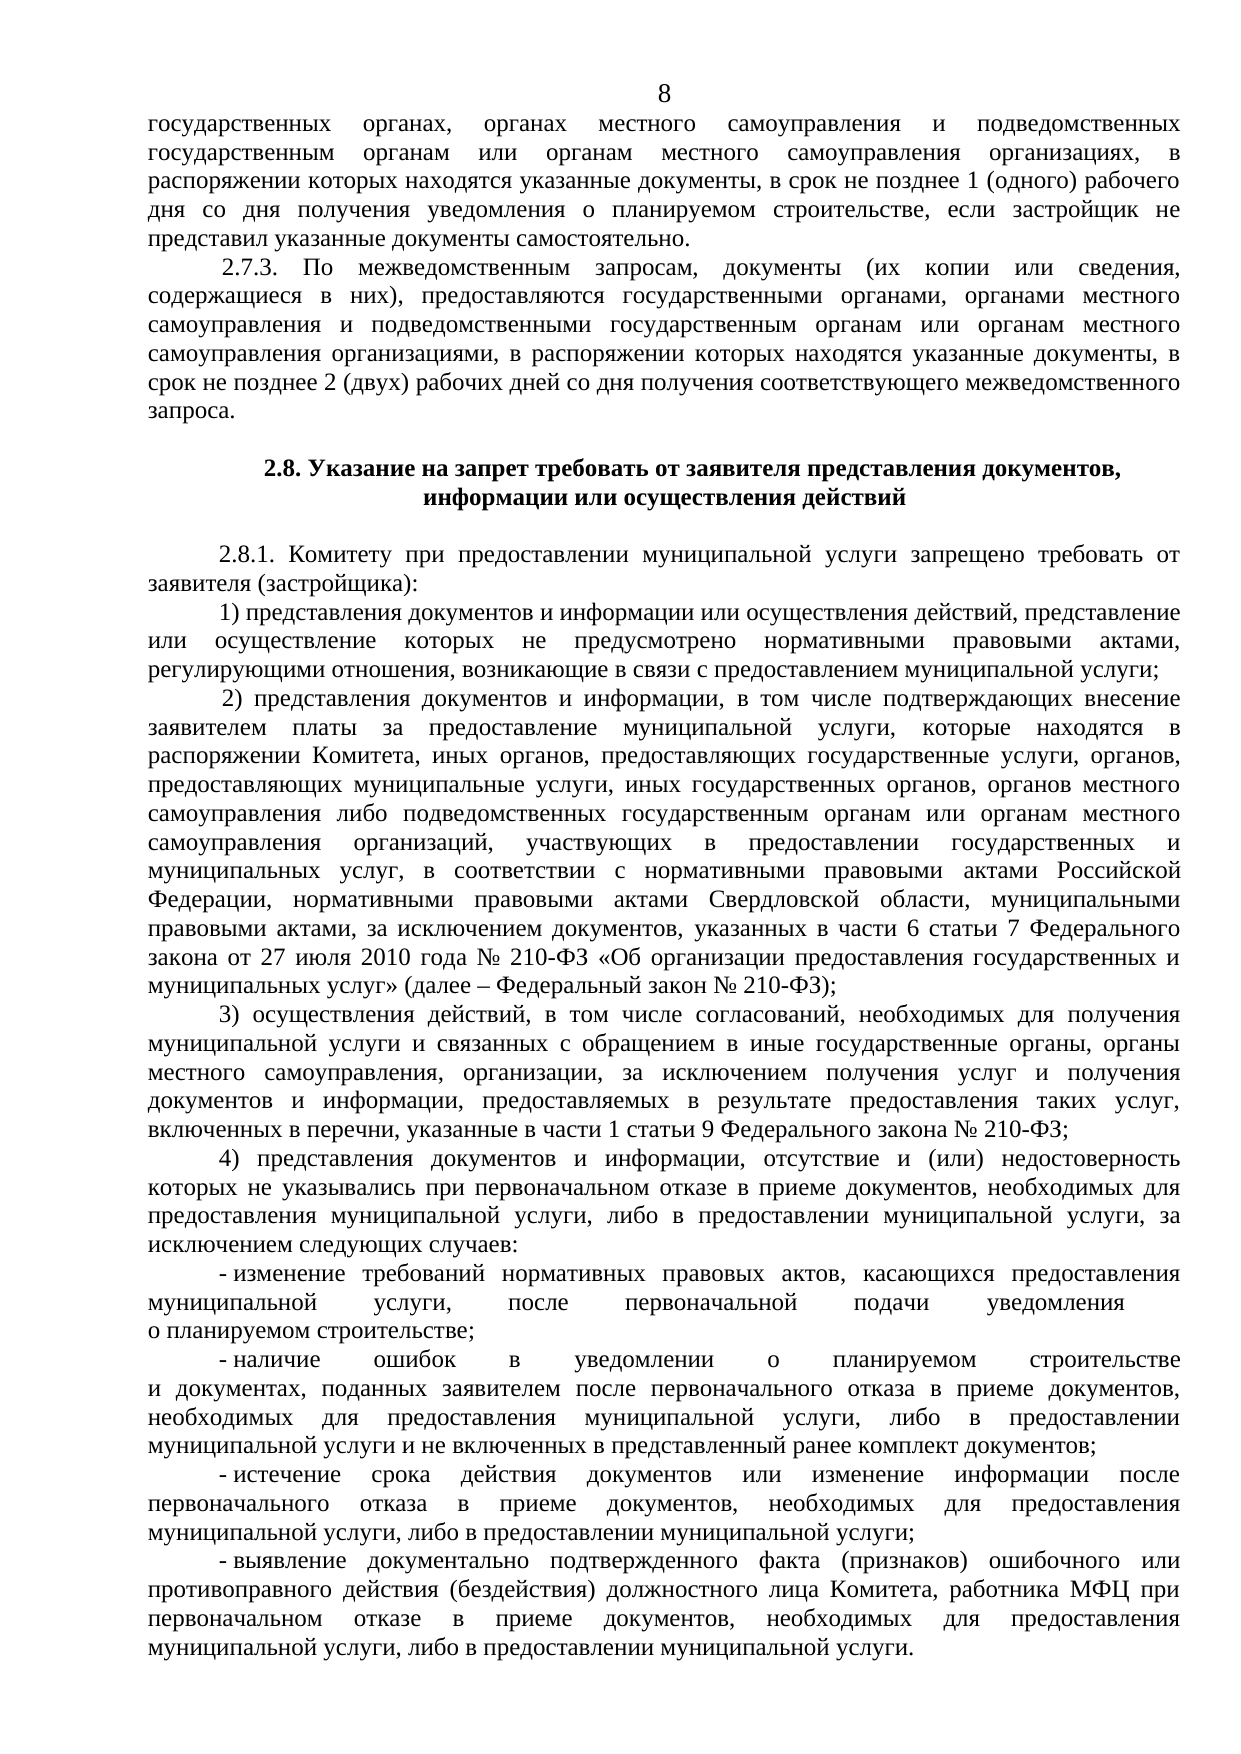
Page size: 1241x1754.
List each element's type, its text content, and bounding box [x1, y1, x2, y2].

text 2.8. Указание на запрет требовать от заявителя представления документов, информации или осуществления действий [148, 453, 1181, 510]
text 3) осуществления действий, в том числе согласований, необходимых для получения муниципальной услуги и связанных с обращением в иные государственные органы, органы местного самоуправления, организации, за исключением получения услуг и получения документов и информации, предоставляемых в результате предоставления таких услуг, включенных в перечни, указанные в части 1 статьи 9 Федерального закона № 210-ФЗ; [148, 999, 1181, 1143]
text - истечение срока действия документов или изменение информации после первоначального отказа в приеме документов, необходимых для предоставления муниципальной услуги, либо в предоставлении муниципальной услуги; [148, 1459, 1181, 1545]
text 1) представления документов и информации или осуществления действий, представление или осуществление которых не предусмотрено нормативными правовыми актами, регулирующими отношения, возникающие в связи с предоставлением муниципальной услуги; [148, 597, 1181, 683]
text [148, 108, 1181, 252]
text - наличие ошибок в уведомлении о планируемом строительстве и документах, поданных заявителем после первоначального отказа в приеме документов, необходимых для предоставления муниципальной услуги, либо в предоставлении муниципальной услуги и не включенных в представленный ранее комплект документов; [148, 1344, 1181, 1459]
text - изменение требований нормативных правовых актов, касающихся предоставления муниципальной услуги, после первоначальной подачи уведомления о планируемом строительстве; [148, 1258, 1181, 1344]
text 2.8.1. Комитету при предоставлении муниципальной услуги запрещено требовать от заявителя (застройщика): [148, 539, 1181, 597]
text 2) представления документов и информации, в том числе подтверждающих внесение заявителем платы за предоставление муниципальной услуги, которые находятся в распоряжении Комитета, иных органов, предоставляющих государственные услуги, органов, предоставляющих муниципальные услуги, иных государственных органов, органов местного самоуправления либо подведомственных государственным органам или органам местного самоуправления организаций, участвующих в предоставлении государственных и муниципальных услуг, в соответствии с нормативными правовыми актами Российской Федерации, нормативными правовыми актами Свердловской области, муниципальными правовыми актами, за исключением документов, указанных в части 6 статьи 7 Федерального закона от 27 июля 2010 года № 210-ФЗ «Об организации предоставления государственных и муниципальных услуг» (далее – Федеральный закон № 210-ФЗ); [148, 683, 1181, 999]
text 2.7.3. По межведомственным запросам, документы (их копии или сведения, содержащиеся в них), предоставляются государственными органами, органами местного самоуправления и подведомственными государственным органам или органам местного самоуправления организациями, в распоряжении которых находятся указанные документы, в срок не позднее 2 (двух) рабочих дней со дня получения соответствующего межведомственного запроса. [148, 252, 1181, 424]
text 4) представления документов и информации, отсутствие и (или) недостоверность которых не указывались при первоначальном отказе в приеме документов, необходимых для предоставления муниципальной услуги, либо в предоставлении муниципальной услуги, за исключением следующих случаев: [148, 1143, 1181, 1258]
text - выявление документально подтвержденного факта (признаков) ошибочного или противоправного действия (бездействия) должностного лица Комитета, работника МФЦ при первоначальном отказе в приеме документов, необходимых для предоставления муниципальной услуги, либо в предоставлении муниципальной услуги. [148, 1545, 1181, 1660]
